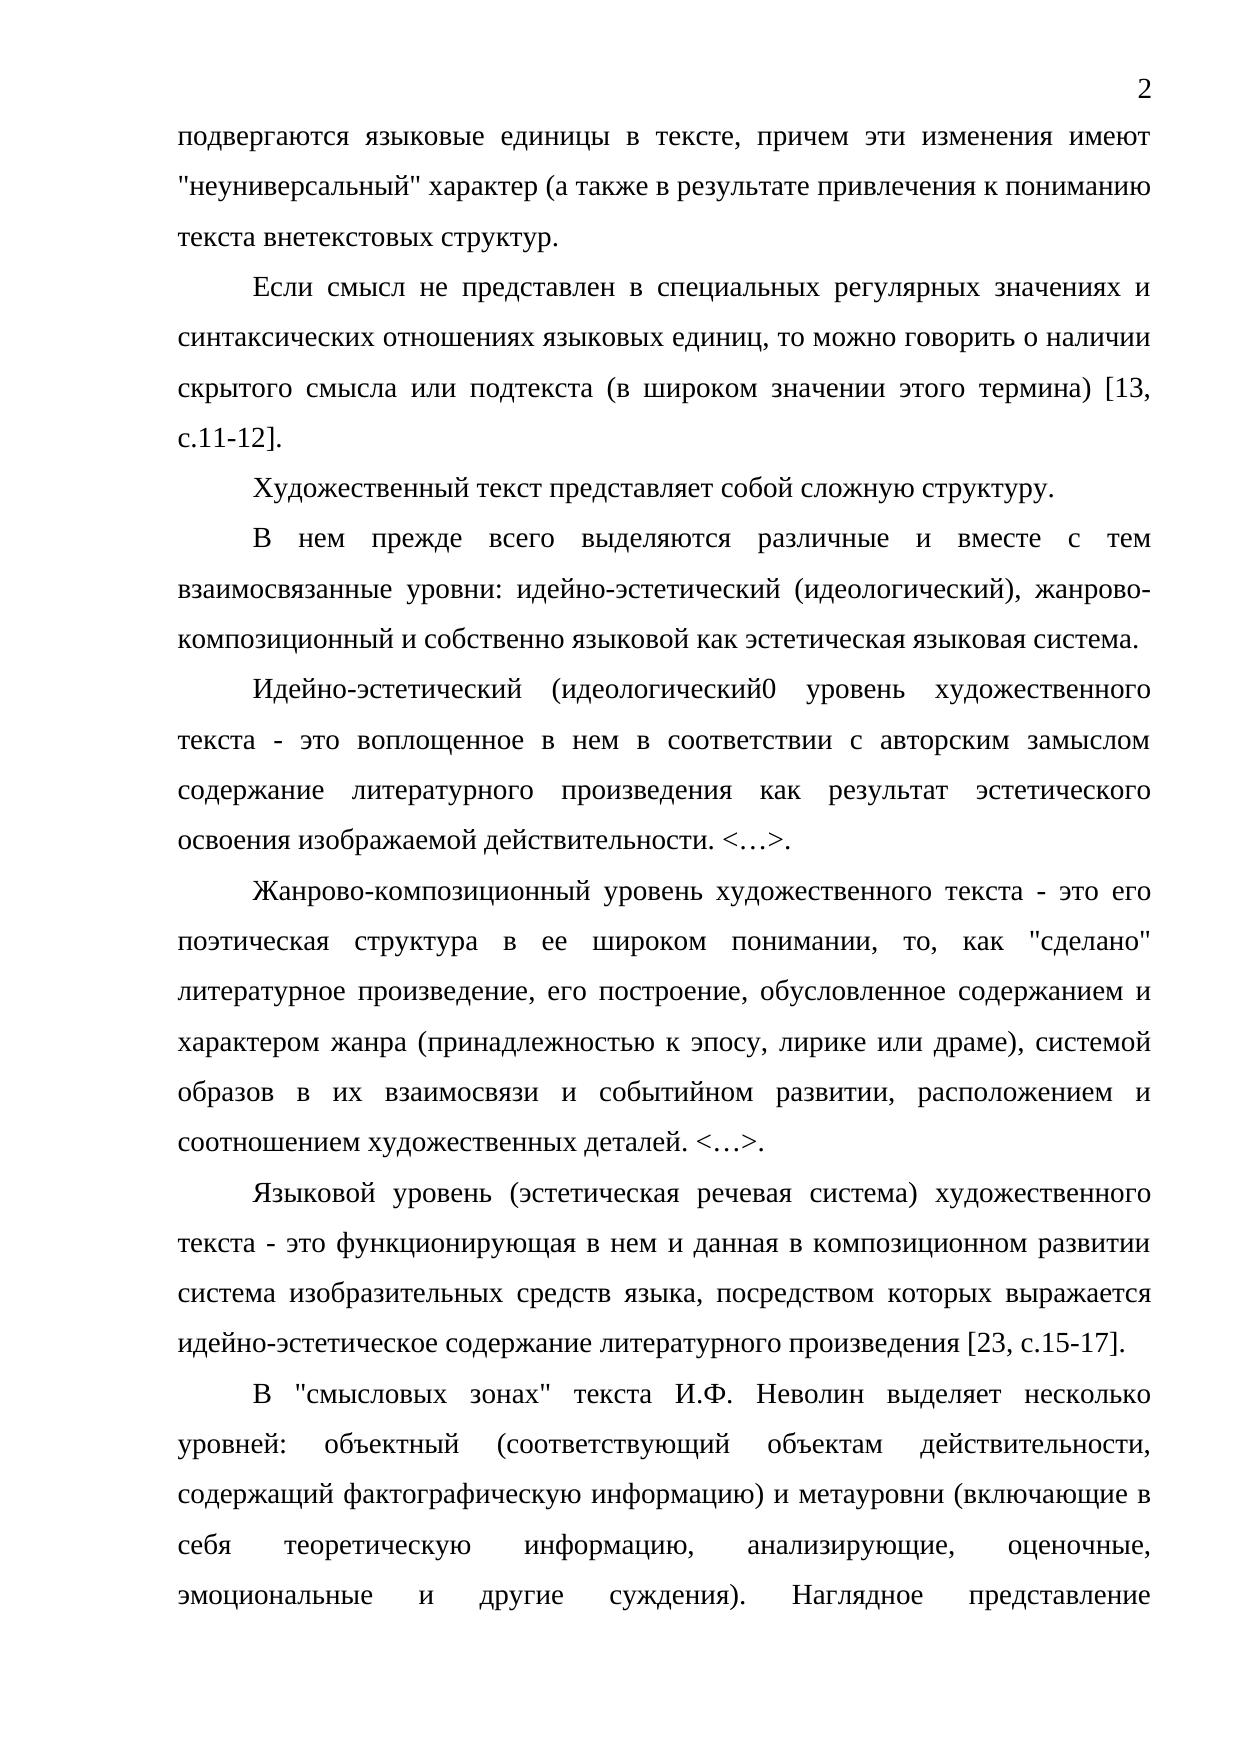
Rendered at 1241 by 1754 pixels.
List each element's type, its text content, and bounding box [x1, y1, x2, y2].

text Идейно-эстетический (идеологический0 уровень художественного текста - это воплощенное в нем в соответствии с авторским замыслом содержание литературного произведения как результат эстетического освоения изображаемой действительности. <…>. [177, 672, 1152, 856]
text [177, 118, 1152, 252]
text Языковой уровень (эстетическая речевая система) художественного текста - это функционирующая в нем и данная в композиционном развитии система изобразительных средств языка, посредством которых выражается идейно-эстетическое содержание литературного произведения [23, с.15-17]. [177, 1175, 1152, 1359]
text Жанрово-композиционный уровень художественного текста - это его поэтическая структура в ее широком понимании, то, как "сделано" литературное произведение, его построение, обусловленное содержанием и характером жанра (принадлежностью к эпосу, лирике или драме), системой образов в их взаимосвязи и событийном развитии, расположением и соотношением художественных деталей. <…>. [177, 873, 1152, 1158]
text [177, 1376, 1152, 1611]
text В нем прежде всего выделяются различные и вместе с тем взаимосвязанные уровни: идейно-эстетический (идеологический), жанрово-композиционный и собственно языковой как эстетическая языковая система. [177, 521, 1152, 655]
text Если смысл не представлен в специальных регулярных значениях и синтаксических отношениях языковых единиц, то можно говорить о наличии скрытого смысла или подтекста (в широком значении этого термина) [13, с.11-12]. [177, 269, 1152, 453]
text Художественный текст представляет собой сложную структуру. [177, 470, 1152, 504]
